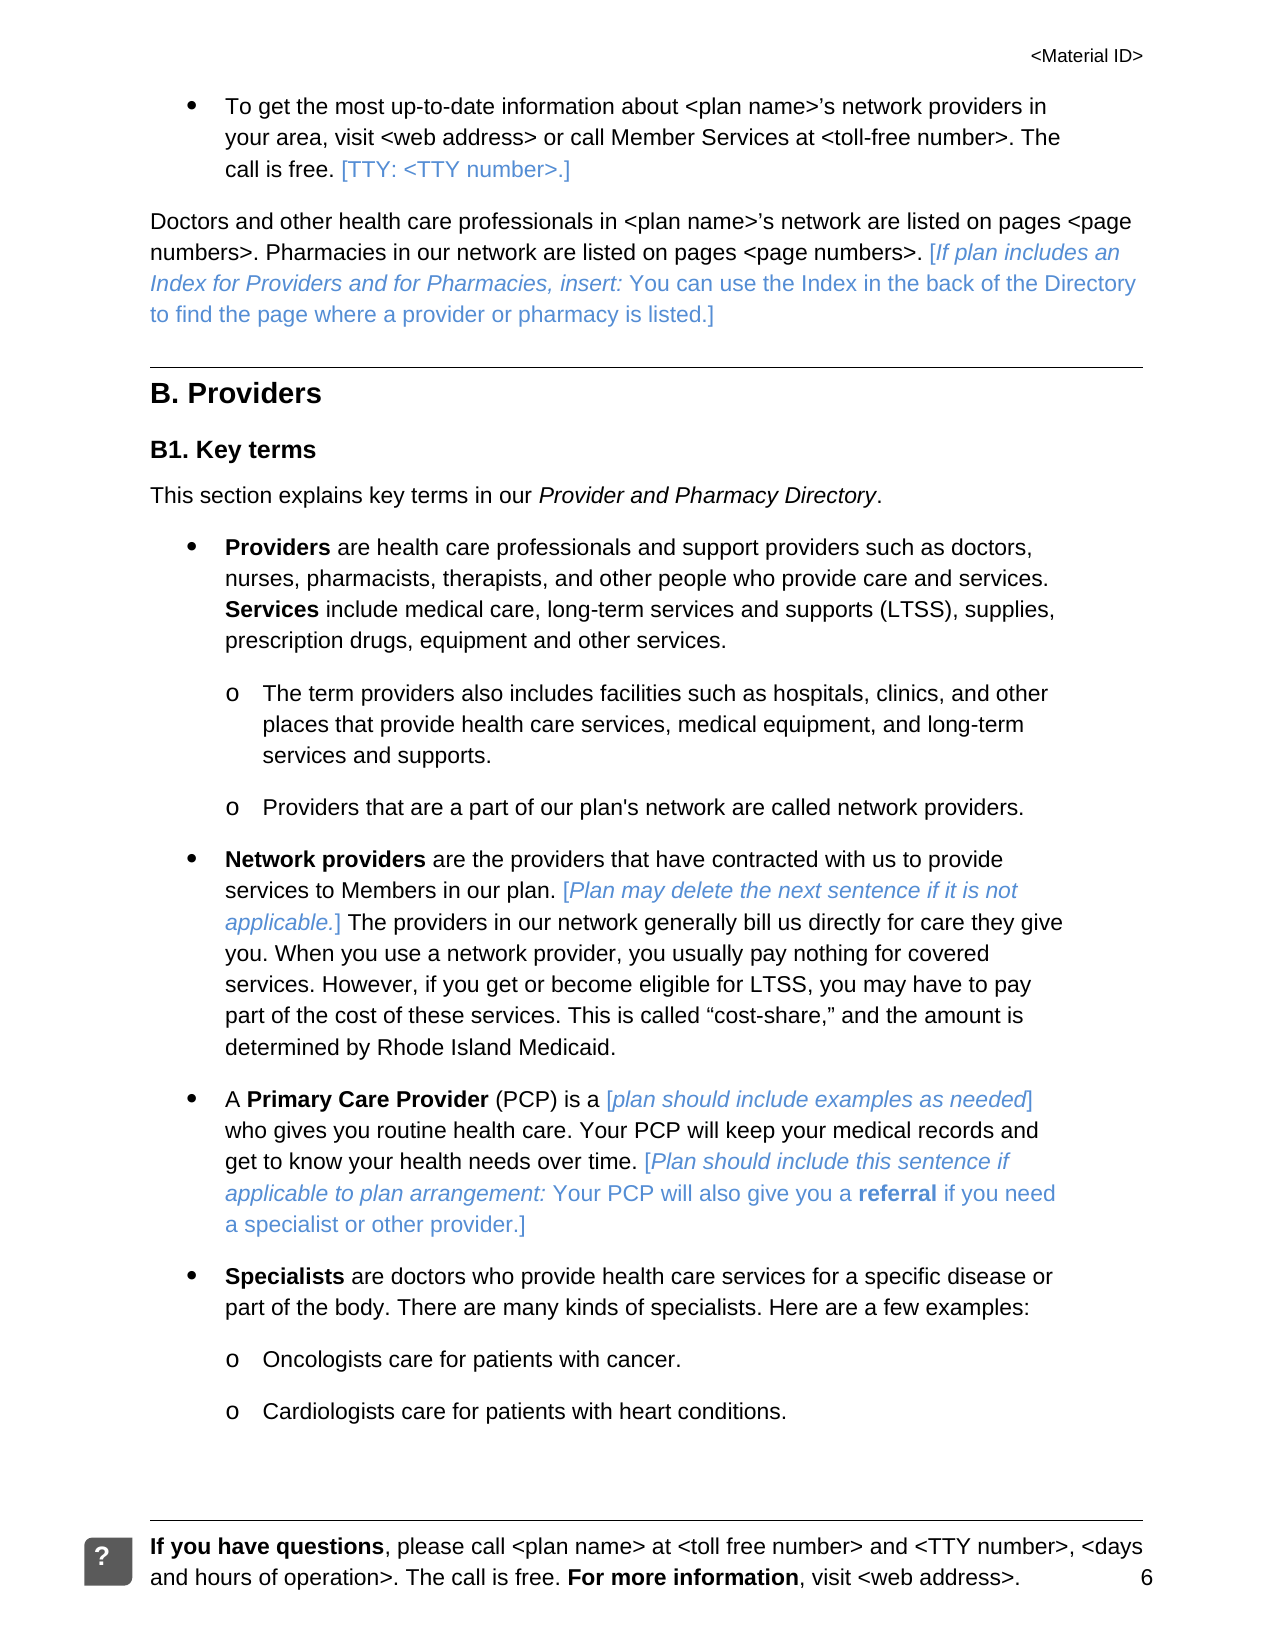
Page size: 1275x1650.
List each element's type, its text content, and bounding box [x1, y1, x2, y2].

list To get the most up-to-date information about <plan name>’s network providers in your area, visit <web address> or call Member Services at <toll-free number>. The call is free. [TTY: <TTY number>.] [187, 89, 1068, 183]
list Network providers are the providers that have contracted with us to provide services to Members in our plan. [Plan may delete the next sentence if it is not applicable.] The providers in our network generally bill us directly for care they give you. When you use a network provider, you usually pay nothing for covered services. However, if you get or become eligible for LTSS, you may have to pay part of the cost of these services. This is called “cost-share,” and the amount is determined by Rhode Island Medicaid. [187, 843, 1068, 1061]
list Specialists are doctors who provide health care services for a specific disease or part of the body. There are many kinds of specialists. Here are a few examples: [187, 1259, 1068, 1322]
list The term providers also includes facilities such as hospitals, clinics, and other places that provide health care services, medical equipment, and long-term services and supports. [225, 676, 1068, 770]
subtitle Providers [150, 368, 1143, 411]
list Providers are health care professionals and support providers such as doctors, nurses, pharmacists, therapists, and other people who provide care and services. Services include medical care, long-term services and supports (LTSS), supplies, prescription drugs, equipment and other services. [187, 530, 1068, 655]
text This section explains key terms in our Provider and Pharmacy Directory. [150, 478, 1143, 509]
list Oncologists care for patients with cancer. [225, 1343, 1068, 1374]
subtitle B1. Key terms [150, 432, 1068, 466]
text Doctors and other health care professionals in <plan name>’s network are listed on pages <page numbers>. Pharmacies in our network are listed on pages <page numbers>. [If plan includes an Index for Providers and for Pharmacies, insert: You can use the Index in the back of the Directory to find the page where a provider or pharmacy is listed.] [150, 204, 1143, 329]
list Providers that are a part of our plan's network are called network providers. [225, 791, 1068, 822]
list Cardiologists care for patients with heart conditions. [225, 1395, 1068, 1426]
list A Primary Care Provider (PCP) is a [plan should include examples as needed] who gives you routine health care. Your PCP will keep your medical records and get to know your health needs over time. [Plan should include this sentence if applicable to plan arrangement: Your PCP will also give you a referral if you need a specialist or other provider.] [187, 1082, 1068, 1238]
